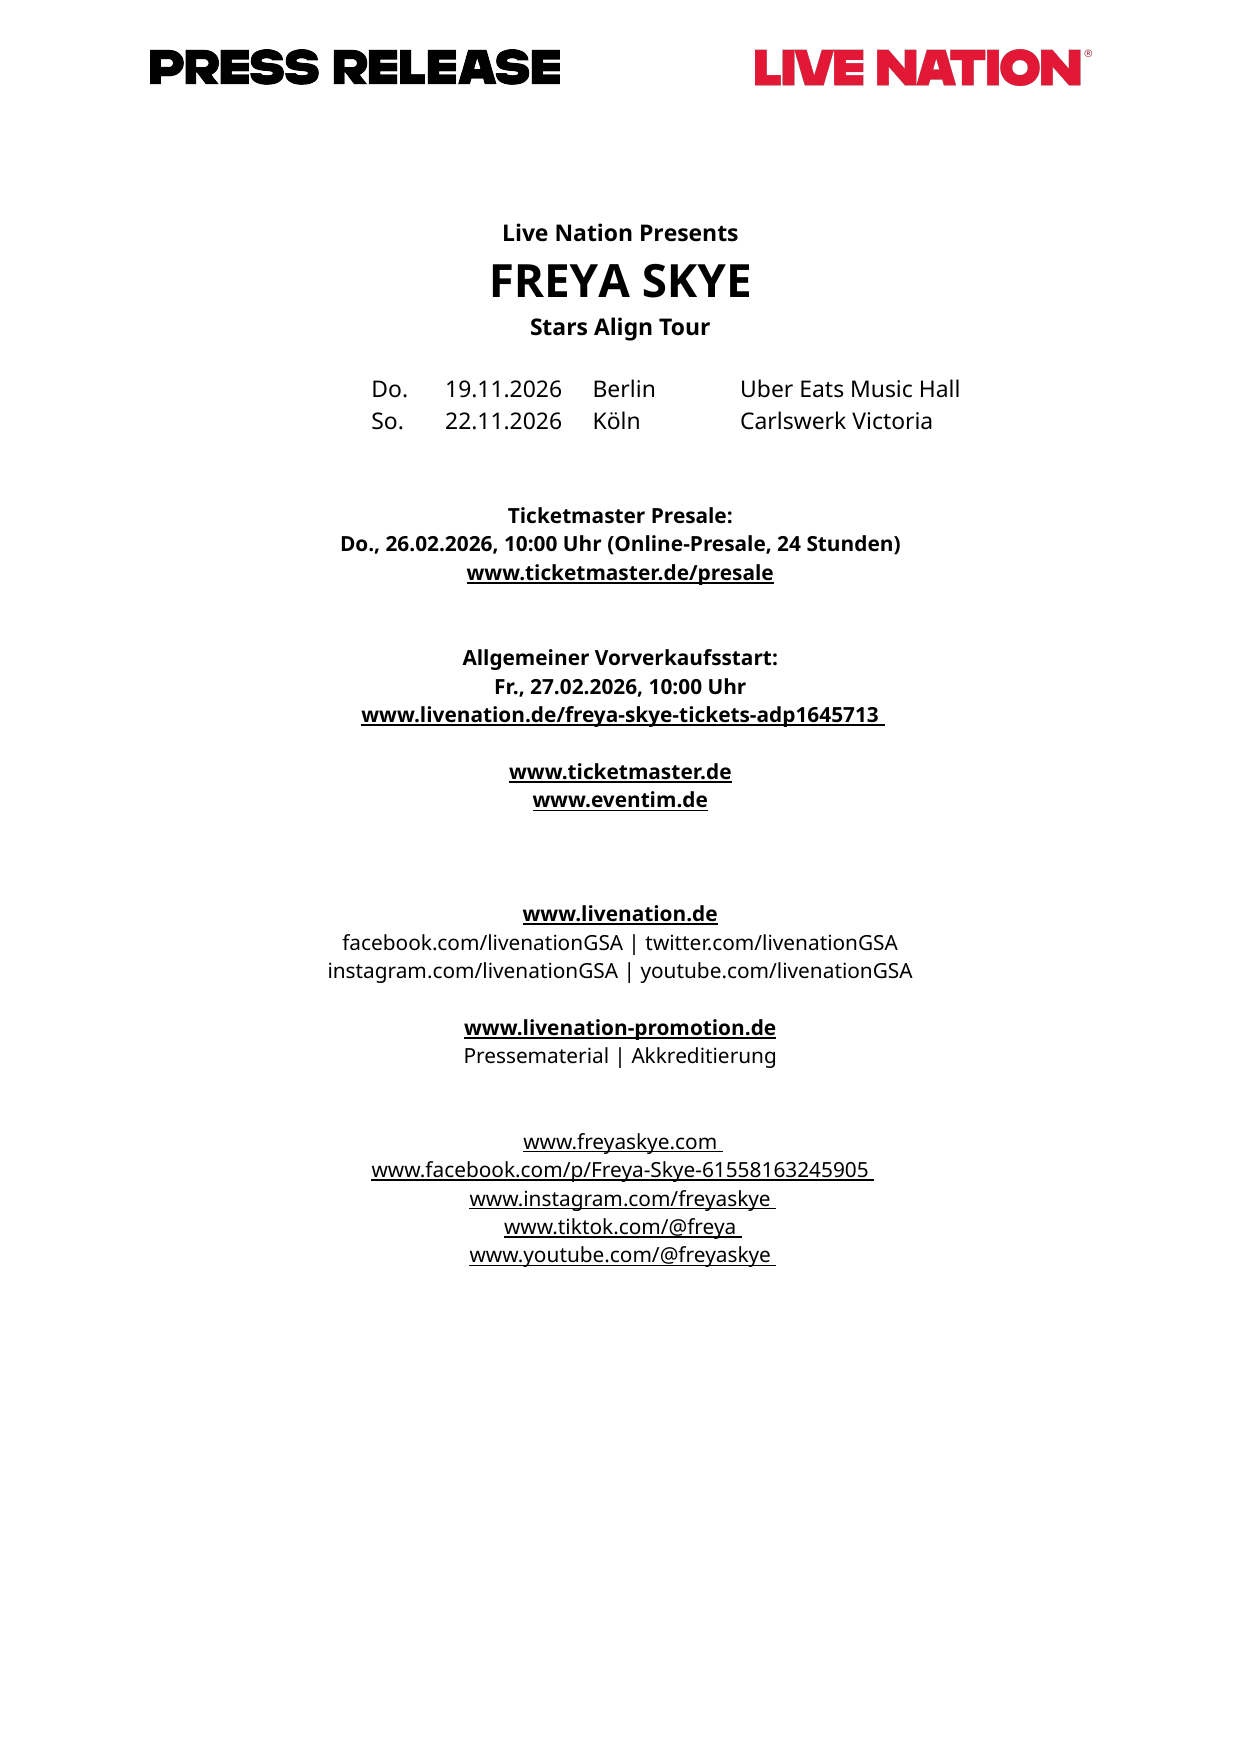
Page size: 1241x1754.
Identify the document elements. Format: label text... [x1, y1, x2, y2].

text So. 22.11.2026 Köln Carlswerk Victoria [297, 404, 1090, 436]
text Stars Align Tour [150, 311, 1090, 342]
text Do., 26.02.2026, 10:00 Uhr (Online-Presale, 24 Stunden) [150, 529, 1090, 558]
text Live Nation Presents [150, 217, 1090, 248]
picture [755, 49, 1092, 86]
text Do. 19.11.2026 Berlin Uber Eats Music Hall [297, 373, 1090, 404]
text www.ticketmaster.de www.eventim.de [150, 757, 1090, 814]
text Fr., 27.02.2026, 10:00 Uhr [150, 672, 1090, 700]
text FREYA SKYE [150, 248, 1090, 311]
text www.facebook.com/p/Freya-Skye-61558163245905 [150, 1155, 1090, 1184]
text www.livenation-promotion.de [150, 1013, 1090, 1041]
text www.instagram.com/freyaskye [150, 1184, 1090, 1212]
text instagram.com/livenationGSA | youtube.com/livenationGSA [150, 956, 1090, 984]
picture [150, 49, 560, 85]
text www.livenation.de/freya-skye-tickets-adp1645713 [150, 700, 1090, 729]
subtitle www.ticketmaster.de/presale [150, 558, 1090, 586]
text www.youtube.com/@freyaskye [150, 1241, 1090, 1269]
text Ticketmaster Presale: [150, 501, 1090, 529]
subtitle Allgemeiner Vorverkaufsstart: [150, 643, 1090, 672]
text www.freyaskye.com [150, 1127, 1090, 1155]
text www.livenation.de facebook.com/livenationGSA | twitter.com/livenationGSA [150, 899, 1090, 956]
text Pressematerial | Akkreditierung [150, 1041, 1090, 1070]
text www.tiktok.com/@freya [150, 1212, 1090, 1241]
